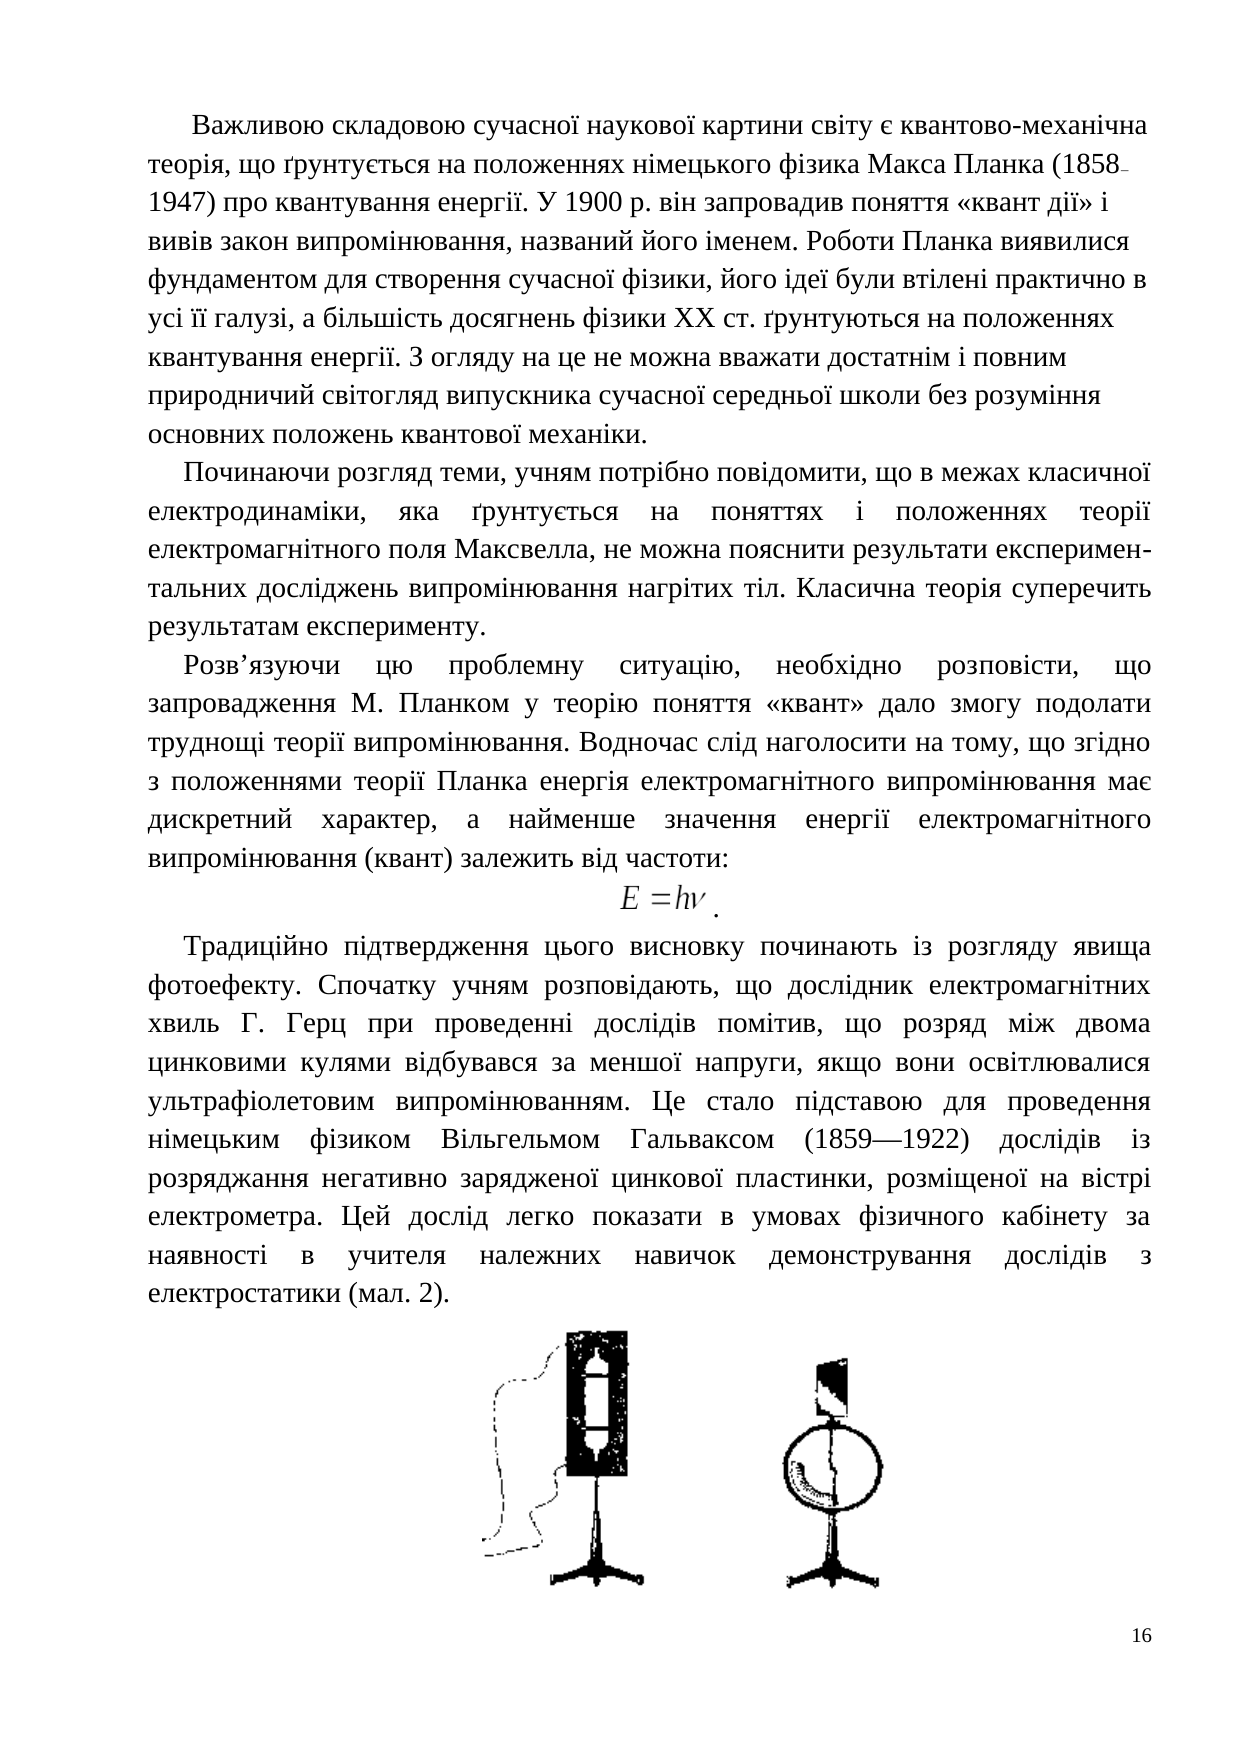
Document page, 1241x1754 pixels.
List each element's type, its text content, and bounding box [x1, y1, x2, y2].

text Розв’язуючи цю проблемну ситуацію, необхідно розповісти, що запровадження М. Планком у теорію поняття «квант» дало змогу подолати труднощі теорії випромінювання. Водночас слід наголосити на тому, що згідно з положеннями теорії Планка енергія електромагнітного випромінювання має дискретний характер, а найменше значення енергії електромагнітного випромінювання (квант) залежить від частоти: [148, 647, 1152, 873]
text Важливою складовою сучасної наукової картини світу є квантово-механічна теорія, що ґрунтується на положеннях німецького фізика Макса Планка (1858—1947) про квантування енергії. У 1900 р. він запровадив поняття «квант дії» і вивів закон випромінювання, названий його іменем. Роботи Планка виявилися фундаментом для створення сучасної фізики, його ідеї були втілені практично в усі її галузі, а більшість досягнень фізики XX ст. ґрунтуються на положеннях квантування енергії. З огляду на це не можна вважати достатнім і повним природничий світогляд випускника сучасної середньої школи без розуміння основних положень квантової механіки. [148, 107, 1152, 449]
text Традиційно підтвердження цього висновку починають із розгляду явища фотоефекту. Спочатку учням розповідають, що дослідник електромагнітних хвиль Г. Герц при проведенні дослідів помітив, що розряд між двома цинковими кулями відбувався за меншої напруги, якщо вони освітлювалися ультрафіолетовим випромінюванням. Це стало підставою для проведення німецьким фізиком Вільгельмом Гальваксом (1859—1922) дослідів із розряджання негативно зарядженої цинкової пластинки, розміщеної на вістрі електрометра. Цей дослід легко показати в умовах фізичного кабінету за наявності в учителя належних навичок демонстрування дослідів з електростатики (мал. 2). [148, 928, 1152, 1309]
text Починаючи розгляд теми, учням потрібно повідомити, що в межах класичної електродинаміки, яка ґрунтується на поняттях і положеннях теорії електромагнітного поля Максвелла, не можна пояснити результати експериментальних досліджень випромінювання нагрітих тіл. Класична теорія суперечить результатам експерименту. [148, 454, 1152, 642]
picture [482, 1313, 897, 1596]
text . [148, 878, 1152, 923]
